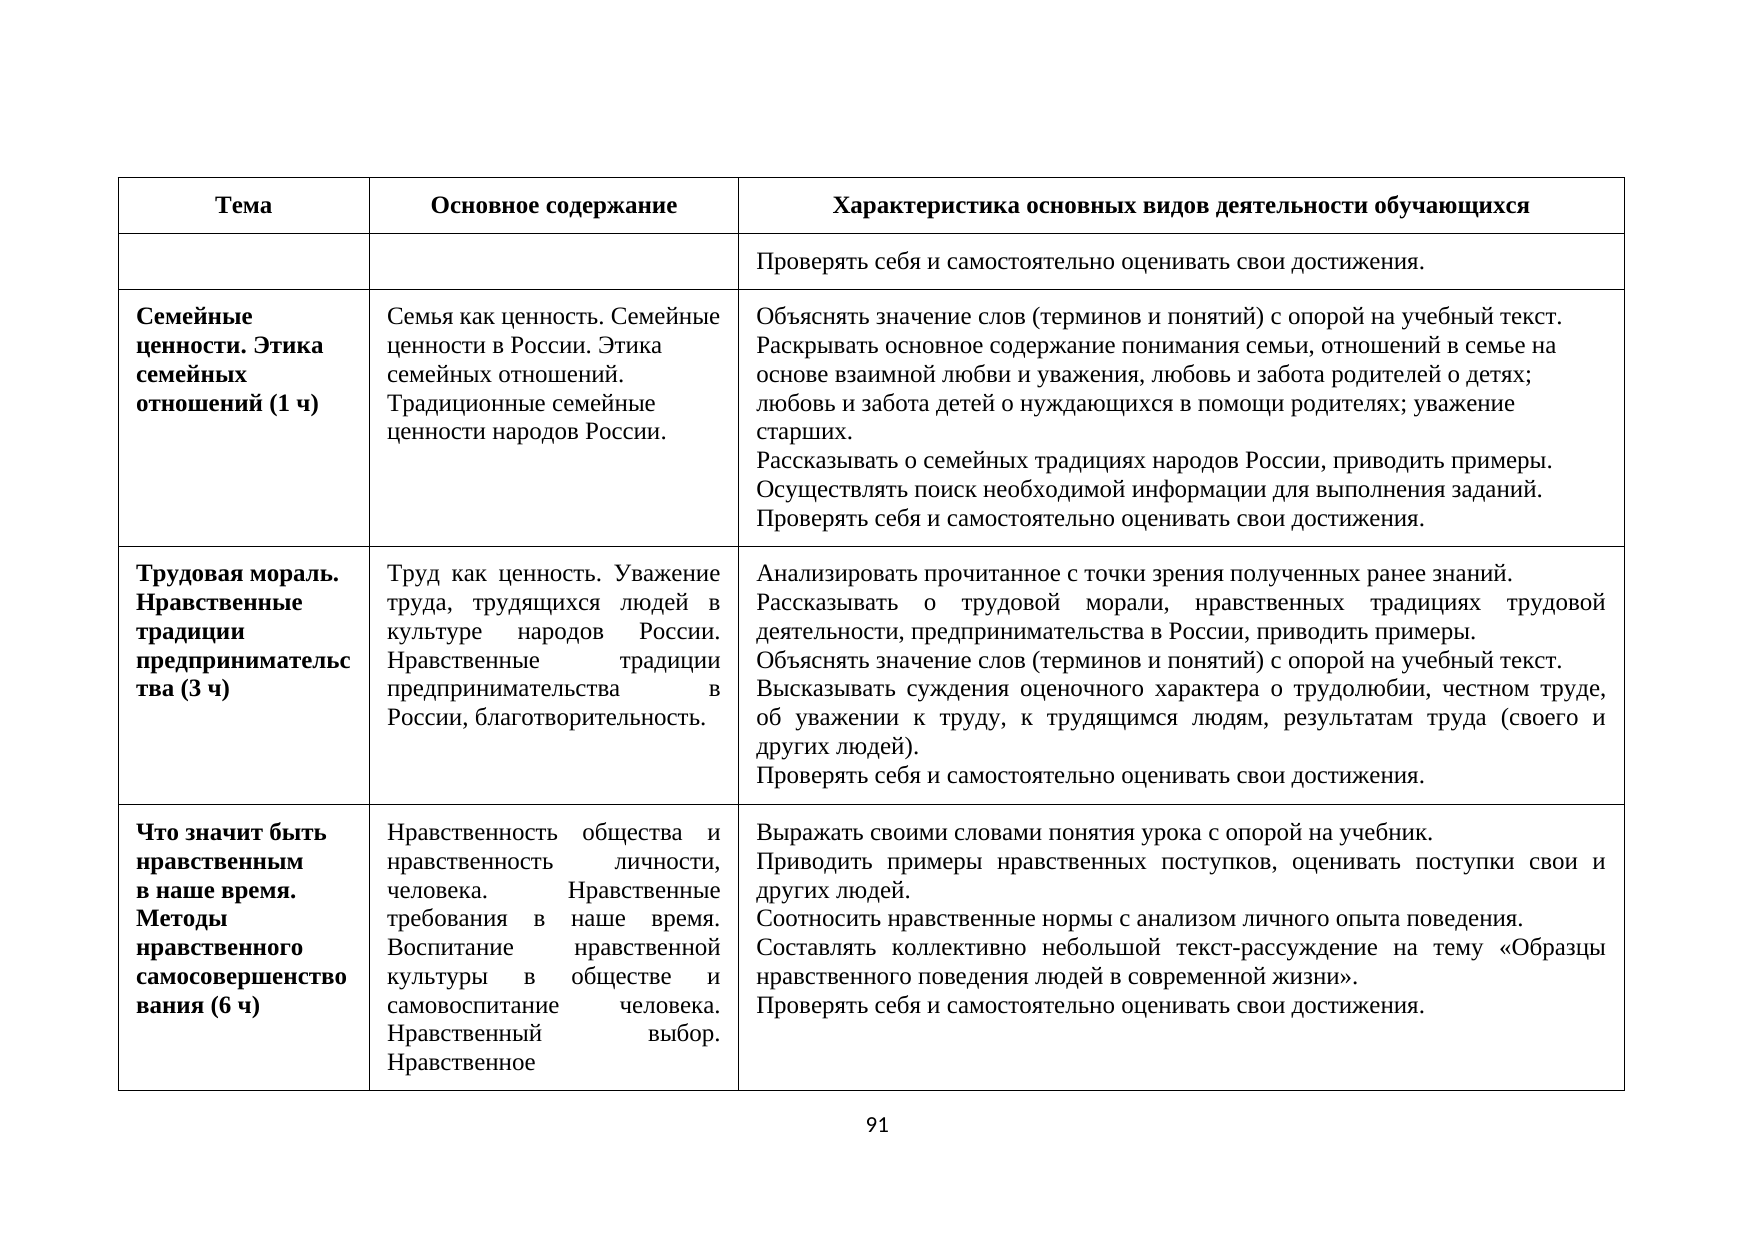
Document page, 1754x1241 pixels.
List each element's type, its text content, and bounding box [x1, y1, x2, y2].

table_cell Объяснять значение слов (терминов и понятий) с опорой на учебный текст. Раскрывать основное содержание понимания семьи, отношений в семье на основе взаимной любви и уважения, любовь и забота родителей о детях; любовь и забота детей о нуждающихся в помощи родителях; уважение старших. Рассказывать о семейных традициях народов России, приводить примеры. Осуществлять поиск необходимой информации для выполнения заданий. Проверять себя и самостоятельно оценивать свои достижения. [739, 290, 1624, 546]
table_cell Семья как ценность. Семейные ценности в России. Этика семейных отношений. Традиционные семейные ценности народов России. [370, 290, 738, 546]
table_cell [739, 234, 1624, 289]
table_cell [370, 805, 738, 1090]
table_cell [370, 234, 738, 289]
table_header Основное содержание [370, 178, 738, 233]
table_header Тема [119, 178, 369, 233]
table_cell Анализировать прочитанное с точки зрения полученных ранее знаний. Рассказывать о трудовой морали, нравственных традициях трудовой деятельности, предпринимательства в России, приводить примеры. Объяснять значение слов (терминов и понятий) с опорой на учебный текст. Высказывать суждения оценочного характера о трудолюбии, честном труде, об уважении к труду, к трудящимся людям, результатам труда (своего и других людей). Проверять себя и самостоятельно оценивать свои достижения. [739, 547, 1624, 804]
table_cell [119, 805, 369, 1090]
table_cell Трудовая мораль. Нравственные традиции предпринимательства (3 ч) [119, 547, 369, 804]
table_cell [739, 805, 1624, 1090]
table_cell Семейные ценности. Этика семейных отношений (1 ч) [119, 290, 369, 546]
table_cell Труд как ценность. Уважение труда, трудящихся людей в культуре народов России. Нравственные традиции предпринимательства в России, благотворительность. [370, 547, 738, 804]
table_header Характеристика основных видов деятельности обучающихся [739, 178, 1624, 233]
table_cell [119, 234, 369, 289]
